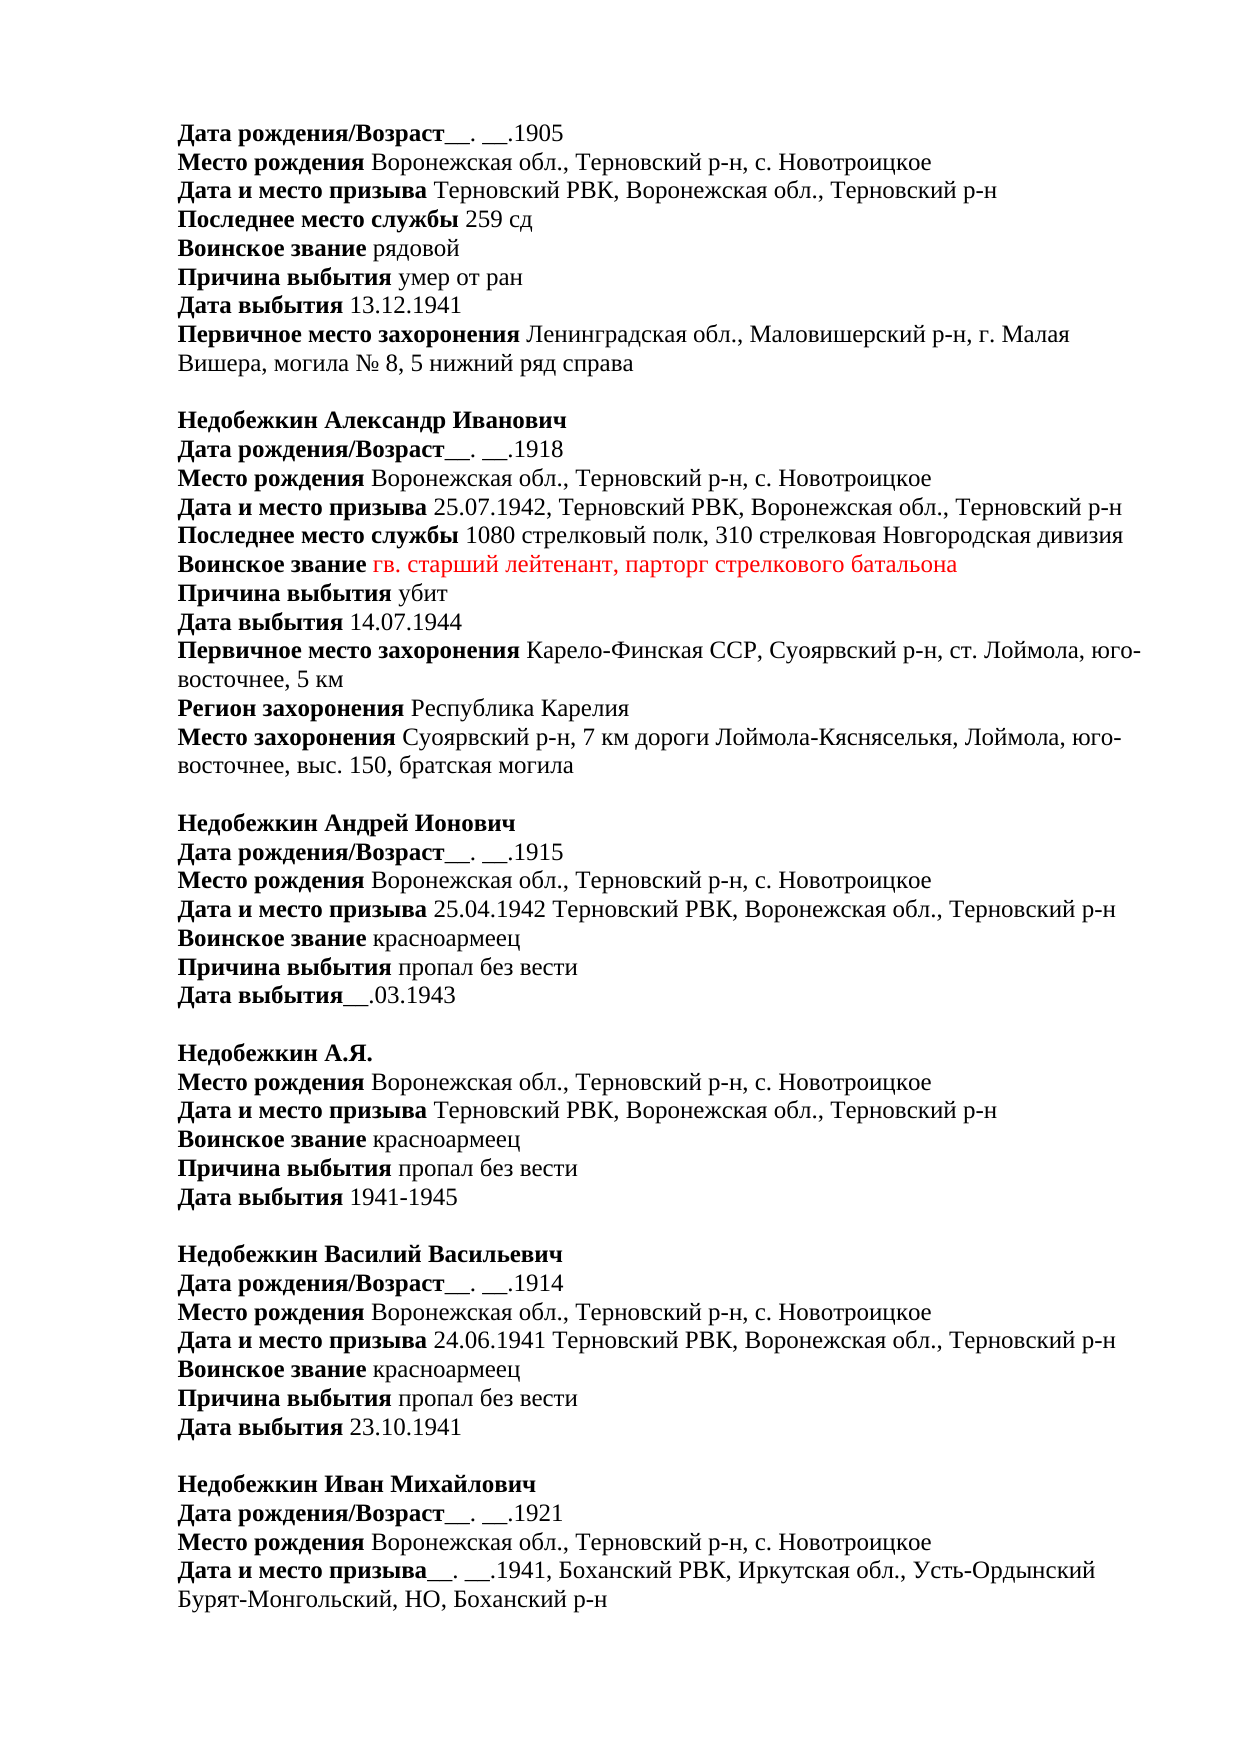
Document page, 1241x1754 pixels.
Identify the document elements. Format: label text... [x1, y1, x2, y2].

text Воинское звание красноармеец [177, 923, 1152, 952]
text Дата и место призыва 25.07.1942, Терновский РВК, Воронежская обл., Терновский р-н [177, 492, 1152, 521]
text Причина выбытия пропал без вести [177, 952, 1152, 981]
text Воинское звание красноармеец [177, 1354, 1152, 1383]
text Последнее место службы 1080 стрелковый полк, 310 стрелковая Новгородская дивизия [177, 521, 1152, 549]
text Дата выбытия__.03.1943 [177, 981, 1152, 1009]
text Дата и место призыва 24.06.1941 Терновский РВК, Воронежская обл., Терновский р-н [177, 1326, 1152, 1354]
text Регион захоронения Республика Карелия [177, 693, 1152, 722]
text Причина выбытия умер от ран [177, 262, 1152, 291]
text Место рождения Воронежская обл., Терновский р-н, с. Новотроицкое [177, 1067, 1152, 1096]
text Недобежкин Иван Михайлович [177, 1469, 1152, 1498]
text Недобежкин А.Я. [177, 1038, 1152, 1067]
text Место рождения Воронежская обл., Терновский р-н, с. Новотроицкое [177, 866, 1152, 894]
text Первичное место захоронения Карело-Финская ССР, Суоярвский р-н, ст. Лоймола, юго-восточнее, 5 км [177, 636, 1152, 693]
text Дата рождения/Возраст__. __.1921 [177, 1498, 1152, 1527]
text Дата и место призыва__. __.1941, Боханский РВК, Иркутская обл., Усть-Ордынский Бурят-Монгольский, НО, Боханский р-н [177, 1556, 1152, 1613]
text Недобежкин Андрей Ионович [177, 808, 1152, 837]
text Воинское звание красноармеец [177, 1124, 1152, 1153]
text Воинское звание рядовой [177, 233, 1152, 262]
text Место рождения Воронежская обл., Терновский р-н, с. Новотроицкое [177, 463, 1152, 492]
text Место рождения Воронежская обл., Терновский р-н, с. Новотроицкое [177, 147, 1152, 176]
text Дата и место призыва Терновский РВК, Воронежская обл., Терновский р-н [177, 1096, 1152, 1124]
text Дата рождения/Возраст__. __.1915 [177, 837, 1152, 866]
text Последнее место службы 259 сд [177, 204, 1152, 233]
text Дата рождения/Возраст__. __.1914 [177, 1268, 1152, 1297]
text Дата выбытия 1941-1945 [177, 1182, 1152, 1211]
text Дата выбытия 13.12.1941 [177, 291, 1152, 319]
text Недобежкин Александр Иванович [177, 406, 1152, 434]
text Дата и место призыва 25.04.1942 Терновский РВК, Воронежская обл., Терновский р-н [177, 894, 1152, 923]
text Недобежкин Василий Васильевич [177, 1239, 1152, 1268]
text Место рождения Воронежская обл., Терновский р-н, с. Новотроицкое [177, 1297, 1152, 1326]
text Первичное место захоронения Ленинградская обл., Маловишерский р-н, г. Малая Вишера, могила № 8, 5 нижний ряд справа [177, 319, 1152, 377]
text Причина выбытия убит [177, 578, 1152, 607]
text Причина выбытия пропал без вести [177, 1383, 1152, 1412]
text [177, 176, 1152, 204]
text Воинское звание гв. старший лейтенант, парторг стрелкового батальона [177, 549, 1152, 578]
text Дата рождения/Возраст__. __.1905 [177, 118, 1152, 147]
text Место захоронения Суоярвский р-н, 7 км дороги Лоймола-Кясняселькя, Лоймола, юго-восточнее, выс. 150, братская могила [177, 722, 1152, 779]
text Дата выбытия 14.07.1944 [177, 607, 1152, 636]
text Дата рождения/Возраст__. __.1918 [177, 434, 1152, 463]
text Причина выбытия пропал без вести [177, 1153, 1152, 1182]
text Дата выбытия 23.10.1941 [177, 1412, 1152, 1441]
text Место рождения Воронежская обл., Терновский р-н, с. Новотроицкое [177, 1527, 1152, 1556]
